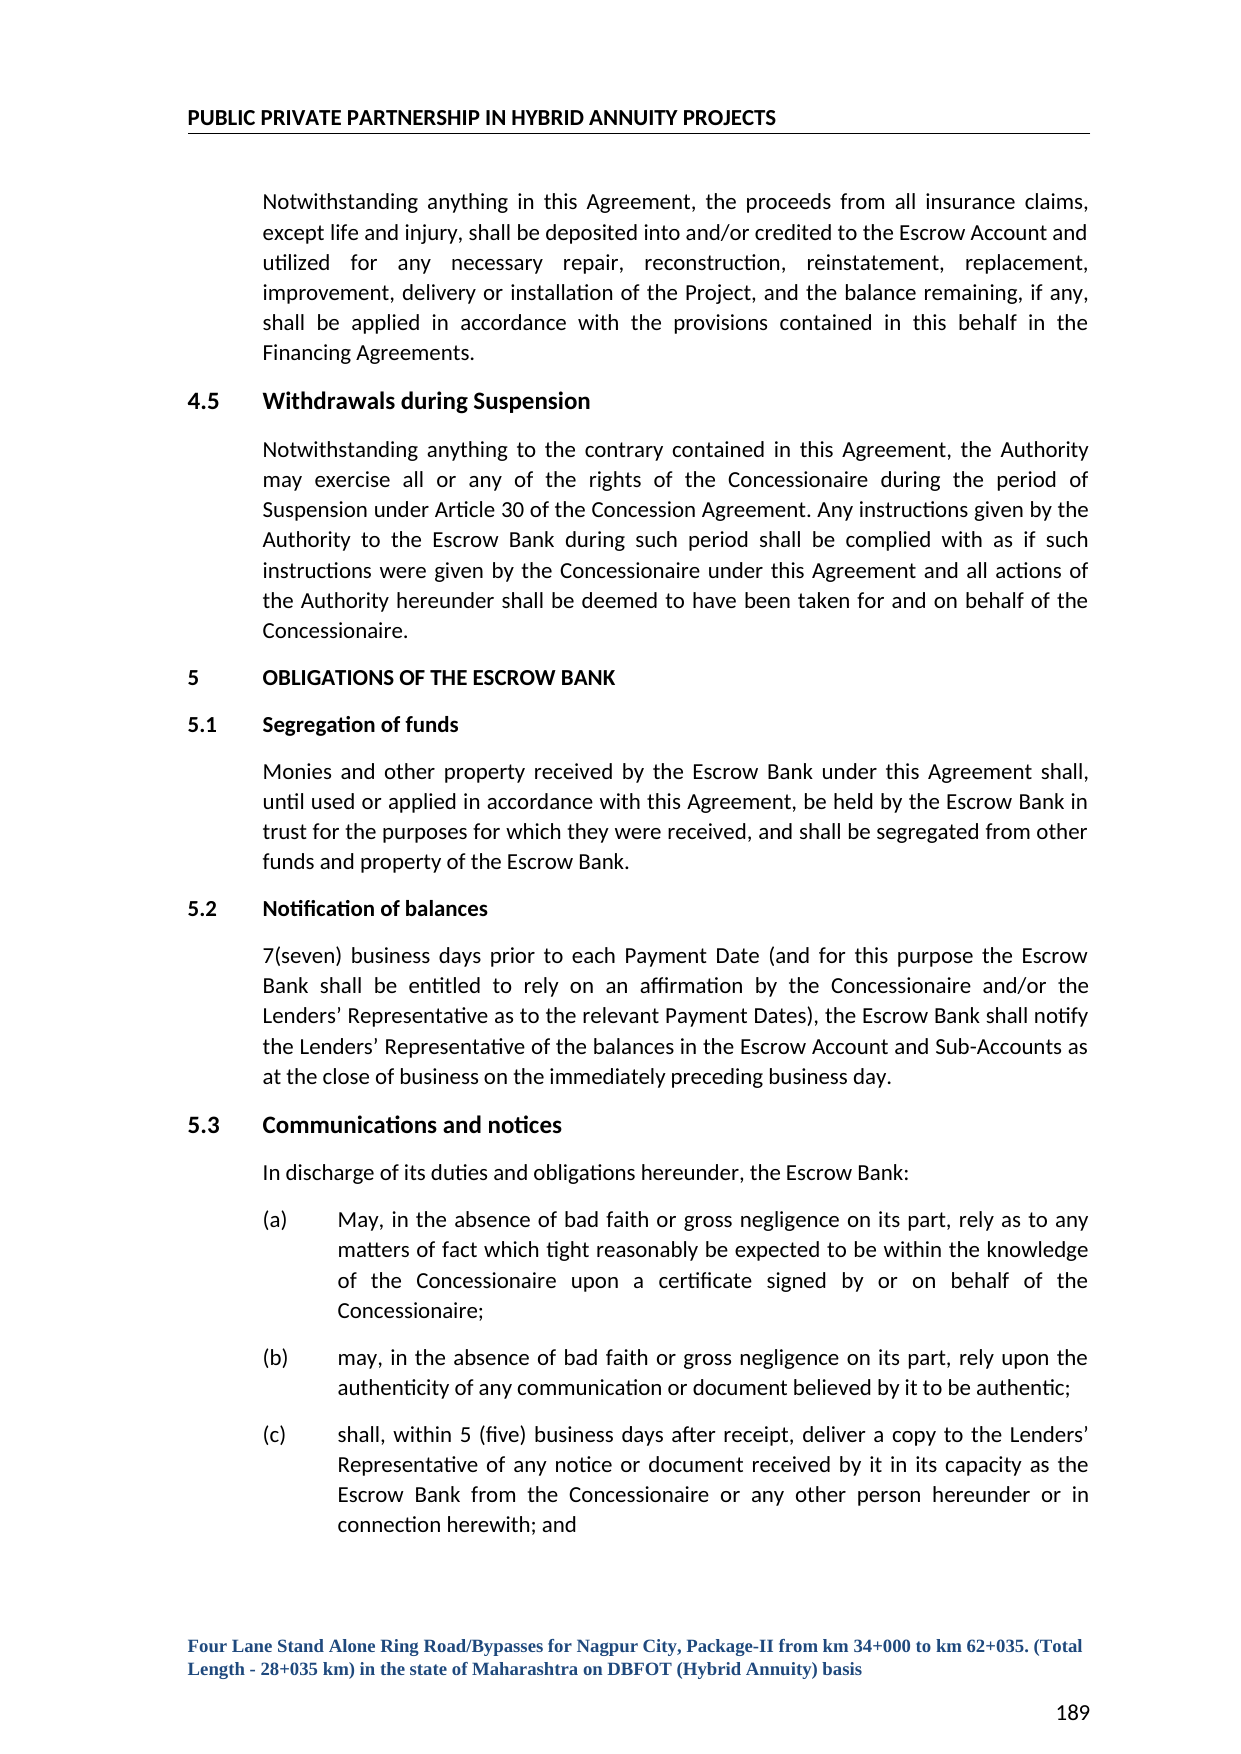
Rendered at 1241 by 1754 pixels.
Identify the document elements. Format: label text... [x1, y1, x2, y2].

text 5 OBLIGATIONS OF THE ESCROW BANK [187, 663, 1090, 691]
text (a) May, in the absence of bad faith or gross negligence on its part, rely as to any matters of fact which tight reasonably be expected to be within the knowledge of the Concessionaire upon a certificate signed by or on behalf of the Concessionaire; [262, 1205, 1090, 1324]
text 5.2 Notification of balances [187, 894, 1090, 922]
text Notwithstanding anything to the contrary contained in this Agreement, the Authority may exercise all or any of the rights of the Concessionaire during the period of Suspension under Article 30 of the Concession Agreement. Any instructions given by the Authority to the Escrow Bank during such period shall be complied with as if such instructions were given by the Concessionaire under this Agreement and all actions of the Authority hereunder shall be deemed to have been taken for and on behalf of the Concessionaire. [262, 435, 1090, 644]
text (c) shall, within 5 (five) business days after receipt, deliver a copy to the Lenders’ Representative of any notice or document received by it in its capacity as the Escrow Bank from the Concessionaire or any other person hereunder or in connection herewith; and [262, 1420, 1090, 1539]
text 5.3 Communications and notices [187, 1109, 1090, 1139]
text 5.1 Segregation of funds [187, 710, 1090, 738]
text In discharge of its duties and obligations hereunder, the Escrow Bank: [187, 1158, 1090, 1187]
text 4.5 Withdrawals during Suspension [187, 385, 1090, 416]
text 7(seven) business days prior to each Payment Date (and for this purpose the Escrow Bank shall be entitled to rely on an affirmation by the Concessionaire and/or the Lenders’ Representative as to the relevant Payment Dates), the Escrow Bank shall notify the Lenders’ Representative of the balances in the Escrow Account and Sub-Accounts as at the close of business on the immediately preceding business day. [262, 941, 1090, 1090]
text (b) may, in the absence of bad faith or gross negligence on its part, rely upon the authenticity of any communication or document believed by it to be authentic; [262, 1343, 1090, 1401]
text Notwithstanding anything in this Agreement, the proceeds from all insurance claims, except life and injury, shall be deposited into and/or credited to the Escrow Account and utilized for any necessary repair, reconstruction, reinstatement, replacement, improvement, delivery or installation of the Project, and the balance remaining, if any, shall be applied in accordance with the provisions contained in this behalf in the Financing Agreements. [262, 187, 1090, 367]
text Monies and other property received by the Escrow Bank under this Agreement shall, until used or applied in accordance with this Agreement, be held by the Escrow Bank in trust for the purposes for which they were received, and shall be segregated from other funds and property of the Escrow Bank. [262, 757, 1090, 876]
